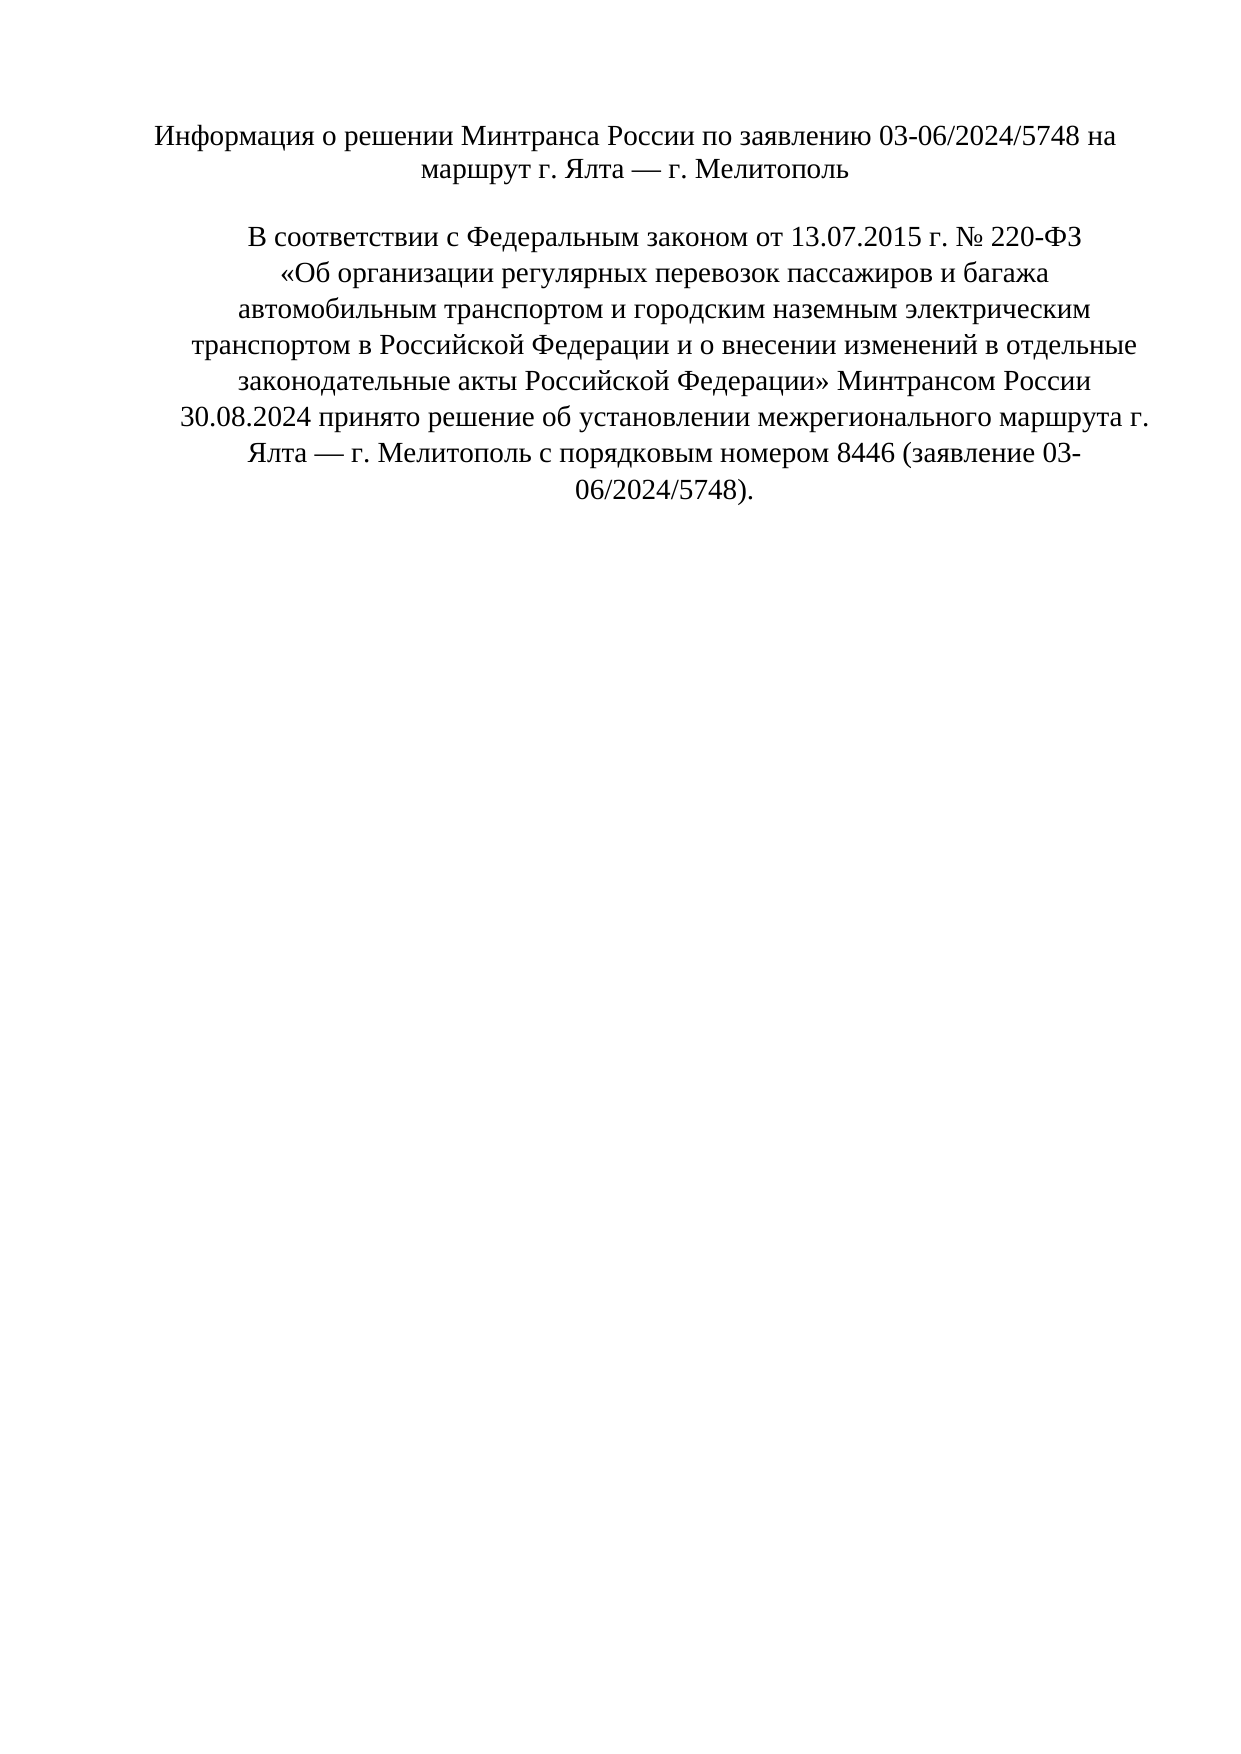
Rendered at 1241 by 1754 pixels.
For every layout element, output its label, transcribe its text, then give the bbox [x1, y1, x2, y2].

text Информация о решении Минтранса России по заявлению 03-06/2024/5748 на маршрут г. Ялта — г. Мелитополь [118, 118, 1152, 185]
text В соответствии с Федеральным законом от 13.07.2015 г. № 220-ФЗ «Об организации регулярных перевозок пассажиров и багажа автомобильным транспортом и городским наземным электрическим транспортом в Российской Федерации и о внесении изменений в отдельные законодательные акты Российской Федерации» Минтрансом России 30.08.2024 принято решение об установлении межрегионального маршрута г. Ялта — г. Мелитополь с порядковым номером 8446 (заявление 03-06/2024/5748). [177, 219, 1152, 505]
